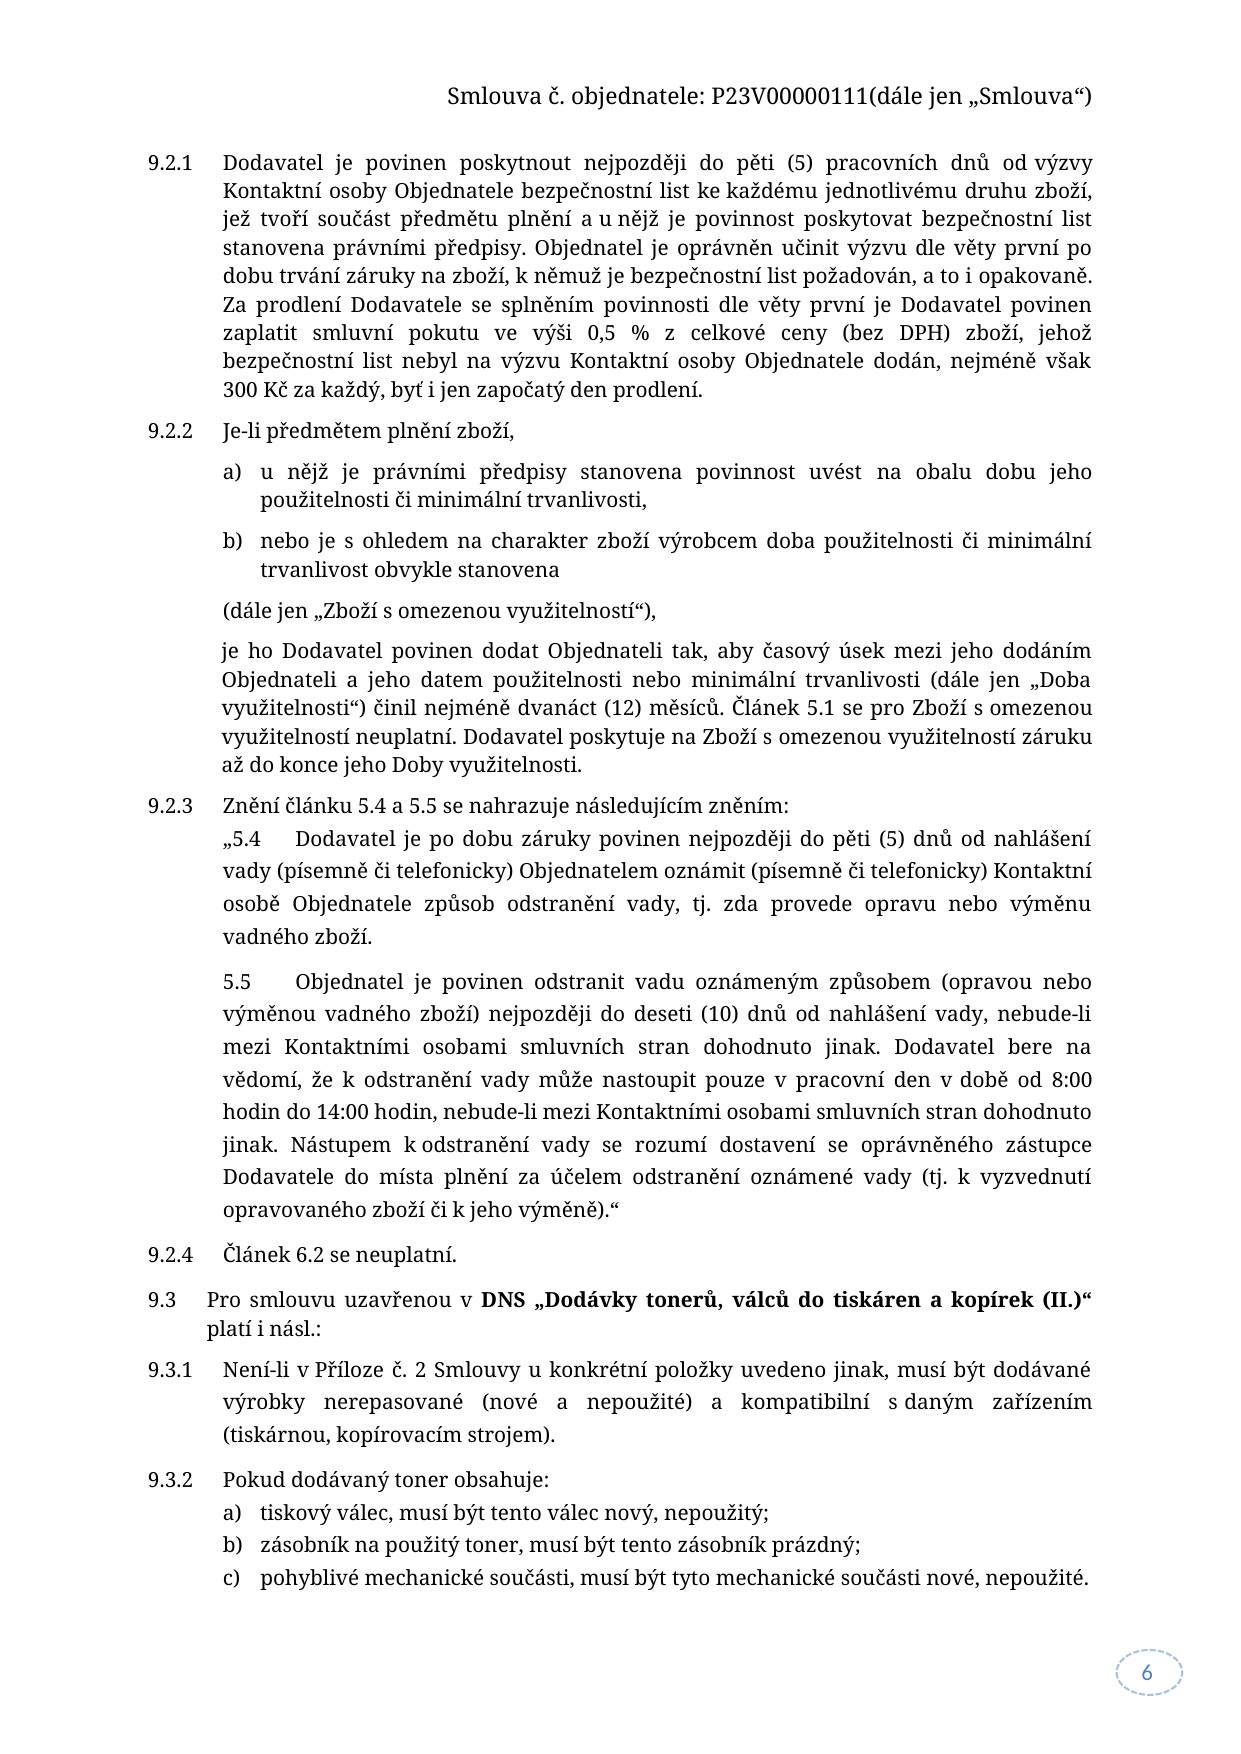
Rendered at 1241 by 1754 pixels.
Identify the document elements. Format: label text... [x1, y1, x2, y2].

text je ho Dodavatel povinen dodat Objednateli tak, aby časový úsek mezi jeho dodáním Objednateli a jeho datem použitelnosti nebo minimální trvanlivosti (dále jen „Doba využitelnosti“) činil nejméně dvanáct (12) měsíců. Článek 5.1 se pro Zboží s omezenou využitelností neuplatní. Dodavatel poskytuje na Zboží s omezenou využitelností záruku až do konce jeho Doby využitelnosti. [221, 637, 1093, 779]
list Není-li v Příloze č. 2 Smlouvy u konkrétní položky uvedeno jinak, musí být dodávané výrobky nerepasované (nové a nepoužité) a kompatibilní s daným zařízením (tiskárnou, kopírovacím strojem). [148, 1355, 1093, 1448]
list Článek 6.2 se neuplatní. [148, 1240, 1093, 1269]
text (dále jen „Zboží s omezenou využitelností“), [223, 596, 1093, 624]
list tiskový válec, musí být tento válec nový, nepoužitý; [223, 1498, 1093, 1526]
list Pro smlouvu uzavřenou v DNS „Dodávky tonerů, válců do tiskáren a kopírek (II.)“ platí i násl.: [148, 1285, 1093, 1342]
list Je-li předmětem plnění zboží, [148, 416, 1093, 444]
list nebo je s ohledem na charakter zboží výrobcem doba použitelnosti či minimální trvanlivost obvykle stanovena [223, 526, 1093, 583]
list pohyblivé mechanické součásti, musí být tyto mechanické součásti nové, nepoužité. [223, 1563, 1093, 1591]
list „5.4 Dodavatel je po dobu záruky povinen nejpozději do pěti (5) dnů od nahlášení vady (písemně či telefonicky) Objednatelem oznámit (písemně či telefonicky) Kontaktní osobě Objednatele způsob odstranění vady, tj. zda provede opravu nebo výměnu vadného zboží. [223, 824, 1093, 950]
list 5.5 Objednatel je povinen odstranit vadu oznámeným způsobem (opravou nebo výměnou vadného zboží) nejpozději do deseti (10) dnů od nahlášení vady, nebude-li mezi Kontaktními osobami smluvních stran dohodnuto jinak. Dodavatel bere na vědomí, že k odstranění vady může nastoupit pouze v pracovní den v době od 8:00 hodin do 14:00 hodin, nebude-li mezi Kontaktními osobami smluvních stran dohodnuto jinak. Nástupem k odstranění vady se rozumí dostavení se oprávněného zástupce Dodavatele do místa plnění za účelem odstranění oznámené vady (tj. k vyzvednutí opravovaného zboží či k jeho výměně).“ [223, 967, 1093, 1223]
list Dodavatel je povinen poskytnout nejpozději do pěti (5) pracovních dnů od výzvy Kontaktní osoby Objednatele bezpečnostní list ke každému jednotlivému druhu zboží, jež tvoří součást předmětu plnění a u nějž je povinnost poskytovat bezpečnostní list stanovena právními předpisy. Objednatel je oprávněn učinit výzvu dle věty první po dobu trvání záruky na zboží, k němuž je bezpečnostní list požadován, a to i opakovaně. Za prodlení Dodavatele se splněním povinnosti dle věty první je Dodavatel povinen zaplatit smluvní pokutu ve výši 0,5 % z celkové ceny (bez DPH) zboží, jehož bezpečnostní list nebyl na výzvu Kontaktní osoby Objednatele dodán, nejméně však 300 Kč za každý, byť i jen započatý den prodlení. [148, 148, 1093, 403]
list Znění článku 5.4 a 5.5 se nahrazuje následujícím zněním: [148, 791, 1093, 820]
list zásobník na použitý toner, musí být tento zásobník prázdný; [223, 1530, 1093, 1559]
list u nějž je právními předpisy stanovena povinnost uvést na obalu dobu jeho použitelnosti či minimální trvanlivosti, [223, 457, 1093, 514]
list Pokud dodávaný toner obsahuje: [148, 1465, 1093, 1493]
